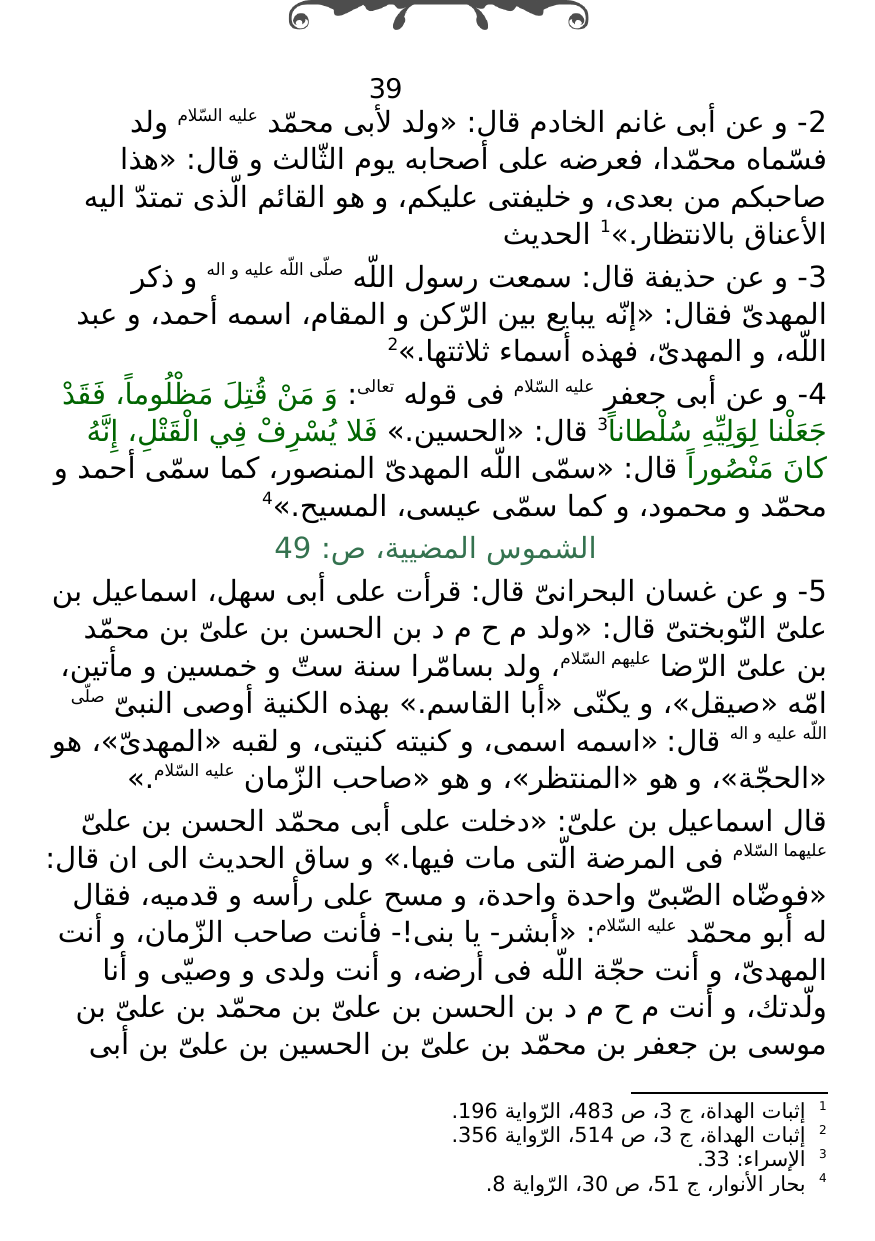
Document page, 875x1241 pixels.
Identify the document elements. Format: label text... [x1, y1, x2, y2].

picture [288, 0, 589, 30]
text 5- و عن غسان البحرانىّ قال: قرأت على أبى سهل، اسماعيل بن علىّ النّوبختىّ قال: «ولد م ح م د بن الحسن بن علىّ بن محمّد بن علىّ الرّضا عليهم السّلام، ولد بسامّرا سنة ستّ و خمسين و مأتين، امّه «صيقل»، و يكنّى «أبا القاسم.» بهذه الكنية أوصى النبىّ صلّى اللّه عليه و اله قال: «اسمه اسمى، و كنيته كنيتى، و لقبه «المهدىّ»، هو «الحجّة»، و هو «المنتظر»، و هو «صاحب الزّمان عليه السّلام.» [44, 574, 827, 795]
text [44, 804, 827, 1062]
text الشموس المضيية، ص: 49 [44, 532, 827, 566]
text 2- و عن أبى غانم الخادم قال: «ولد لأبى محمّد عليه السّلام ولد فسّماه محمّدا، فعرضه على أصحابه يوم الثّالث و قال: «هذا صاحبكم من بعدى، و خليفتى عليكم، و هو القائم الّذى تمتدّ اليه الأعناق بالانتظار.» الحديث‏ [44, 105, 827, 251]
text 3- و عن حذيفة قال: سمعت رسول اللّه صلّى اللّه عليه و اله و ذكر المهدىّ فقال: «إنّه يبايع بين الرّكن و المقام، اسمه أحمد، و عبد اللّه، و المهدىّ، فهذه أسماء ثلاثتها.» [44, 260, 827, 368]
text 4- و عن أبى جعفر عليه السّلام فى قوله تعالى: وَ مَنْ قُتِلَ مَظْلُوماً، فَقَدْ جَعَلْنا لِوَلِيِّهِ سُلْطاناً قال: «الحسين.» فَلا يُسْرِفْ فِي الْقَتْلِ، إِنَّهُ كانَ مَنْصُوراً قال: «سمّى اللّه المهدىّ المنصور، كما سمّى أحمد و محمّد و محمود، و كما سمّى عيسى، المسيح.» [44, 377, 827, 523]
